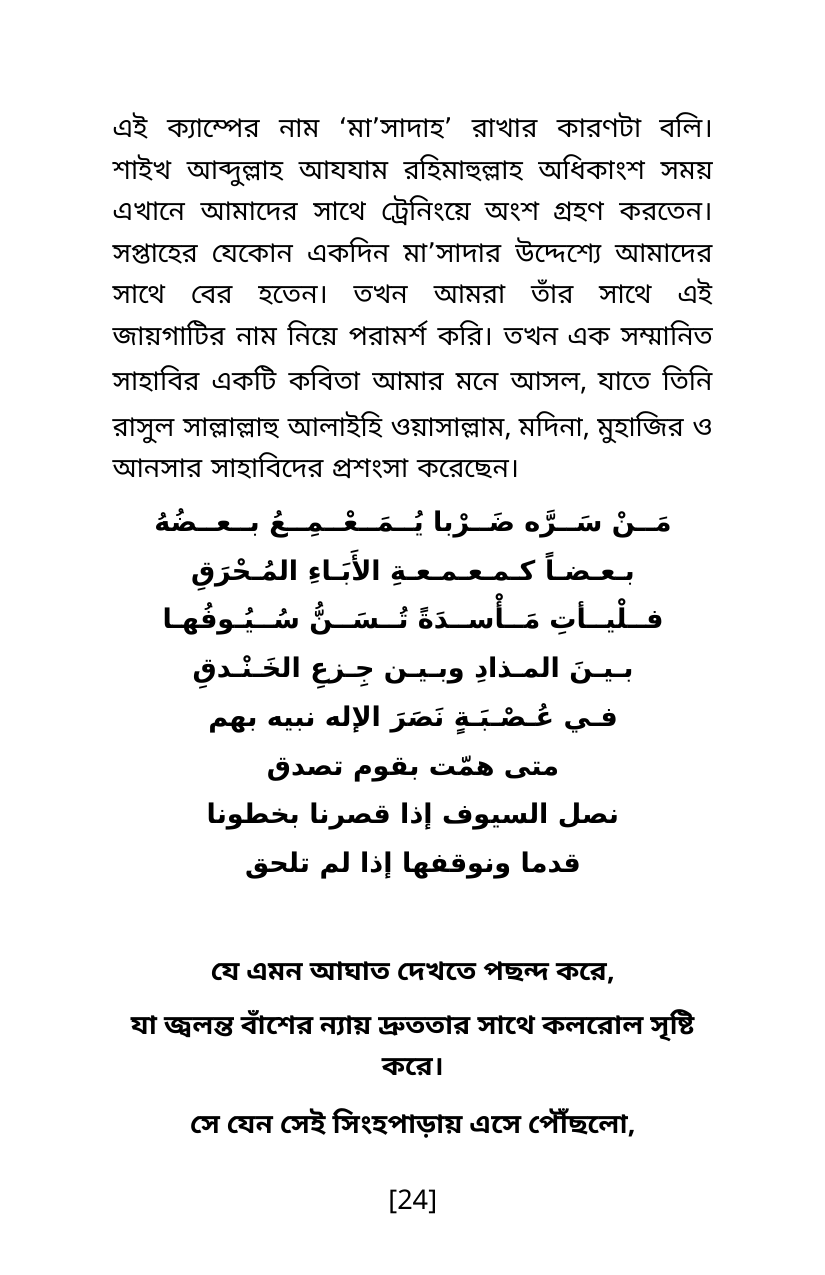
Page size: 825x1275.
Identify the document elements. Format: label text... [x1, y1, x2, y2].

text যা জ্বলন্ত বাঁশের ন্যায় দ্রুততার সাথে কলরোল সৃষ্টি করে। [112, 1010, 712, 1087]
text بـعـضـاً كـمـعـمـعـةِ الأَبَـاءِ المُـحْرَقِ [112, 555, 712, 587]
text مَــنْ سَــرَّه ضَــرْبا يُــمَــعْــمِــعُ بــعــضُهُ [112, 506, 712, 538]
text بـيـنَ المـذادِ وبـيـن جِـزعِ الخَـنْـدقِ [112, 653, 712, 684]
text فــلْيــأتِ مَــأْســدَةً تُــسَــنُّ سُــيُـوفُهـا [112, 604, 712, 635]
text قدما ونوقفها إذا لم تلحق [112, 848, 712, 879]
text متى همّت بقوم تصدق [112, 750, 712, 782]
text যে এমন আঘাত দেখতে পছন্দ করে, [112, 951, 712, 991]
text এই ক্যাম্পের নাম ‘মা’সাদাহ’ রাখার কারণটা বলি। শাইখ আব্দুল্লাহ আযযাম রহিমাহুল্লাহ অধিকাংশ সময় এখানে আমাদের সাথে ট্রেনিংয়ে অংশ গ্রহণ করতেন। সপ্তাহের যেকোন একদিন মা’সাদার উদ্দেশ্যে আমাদের সাথে বের হতেন। তখন আমরা তাঁর সাথে এই জায়গাটির নাম নিয়ে পরামর্শ করি। তখন এক সম্মানিত সাহাবির একটি কবিতা আমার মনে আসল, যাতে তিনি রাসুল সাল্লাল্লাহু আলাইহি ওয়াসাল্লাম, মদিনা, মুহাজির ও আনসার সাহাবিদের প্রশংসা করেছেন। [112, 112, 712, 488]
text نصل السيوف إذا قصرنا بخطونا [112, 799, 712, 830]
text فـي عُـصْـبَـةٍ نَصَرَ الإله نبيه بهم [112, 701, 712, 733]
text সে যেন সেই সিংহপাড়ায় এসে পৌঁছলো, [112, 1105, 712, 1145]
